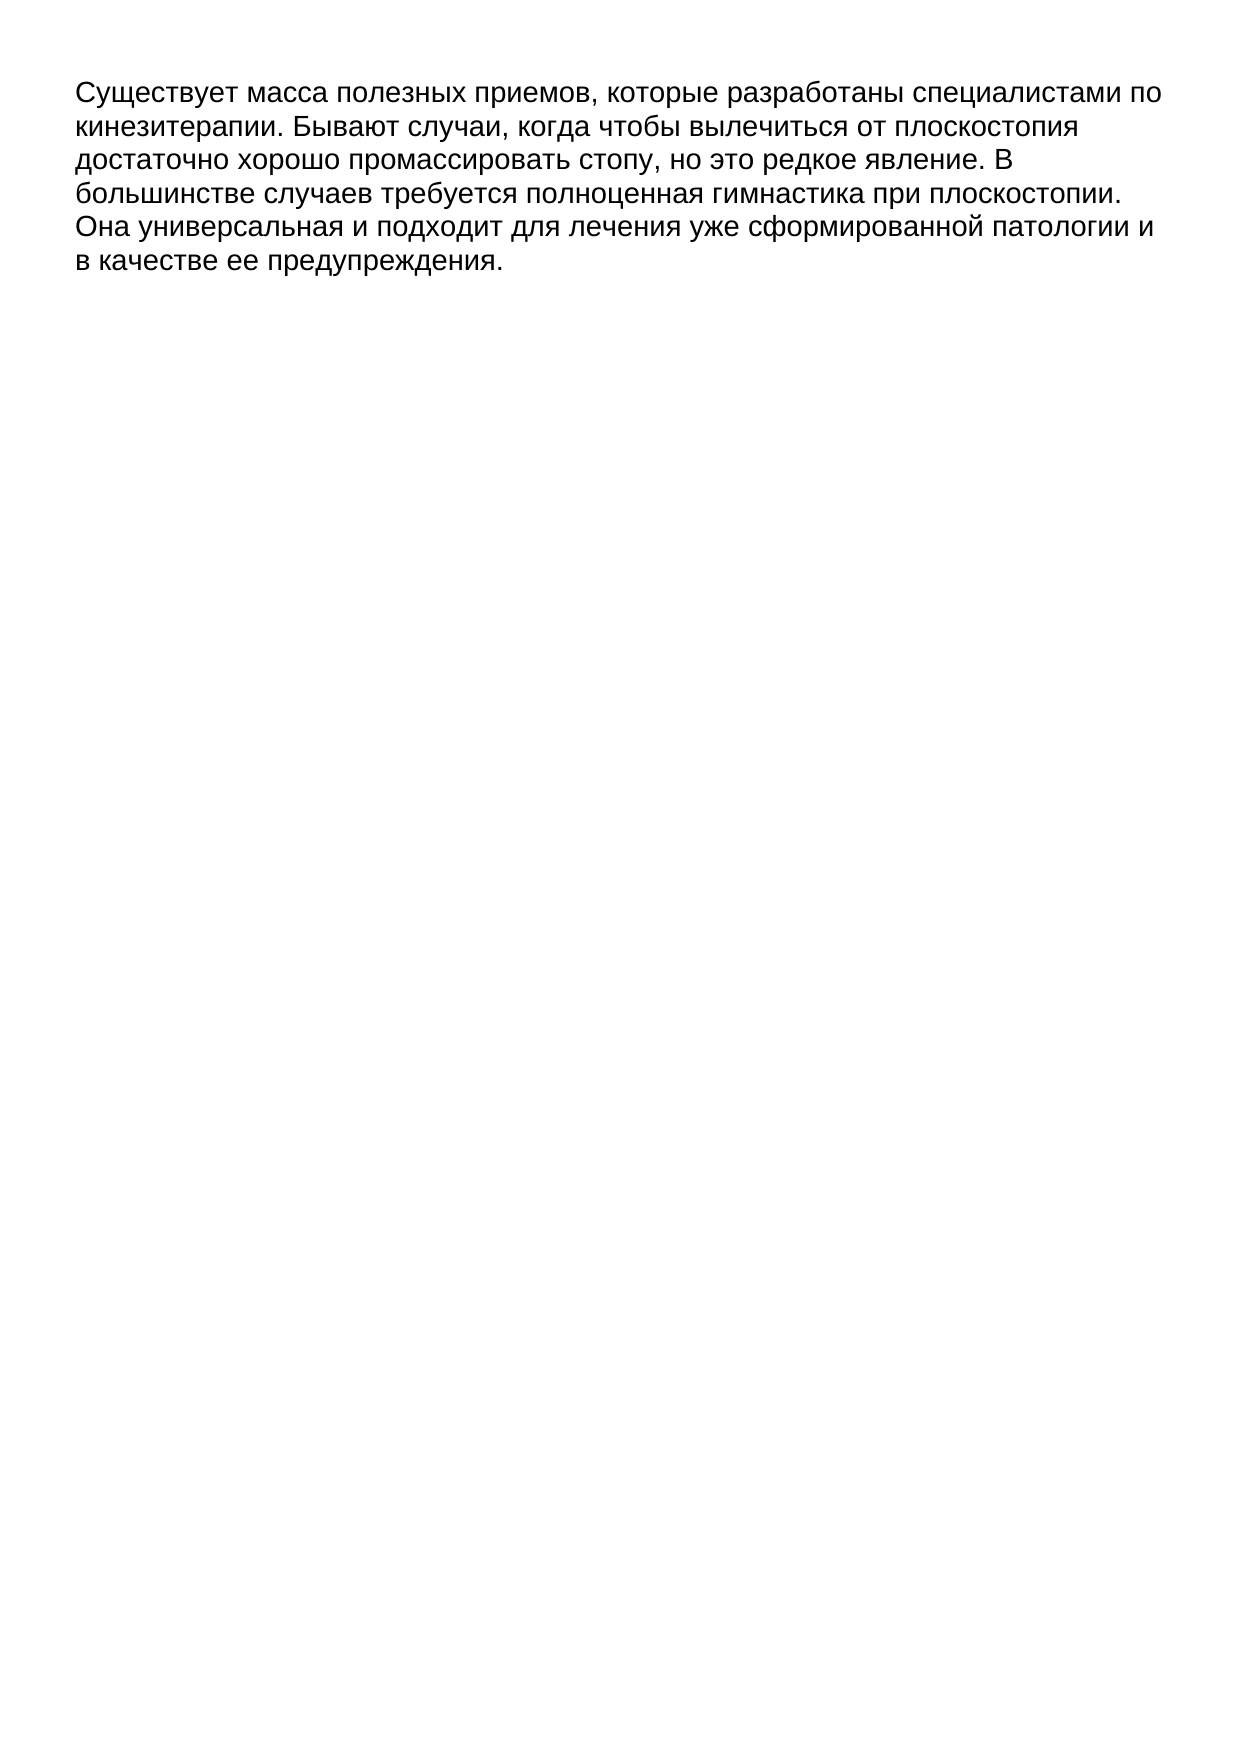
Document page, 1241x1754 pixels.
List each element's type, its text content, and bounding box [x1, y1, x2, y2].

text Существует масса полезных приемов, которые разработаны специалистами по кинезитерапии. Бывают случаи, когда чтобы вылечиться от плоскостопия достаточно хорошо промассировать стопу, но это редкое явление. В большинстве случаев требуется полноценная гимнастика при плоскостопии. Она универсальная и подходит для лечения уже сформированной патологии и в качестве ее предупреждения. [75, 75, 1165, 276]
